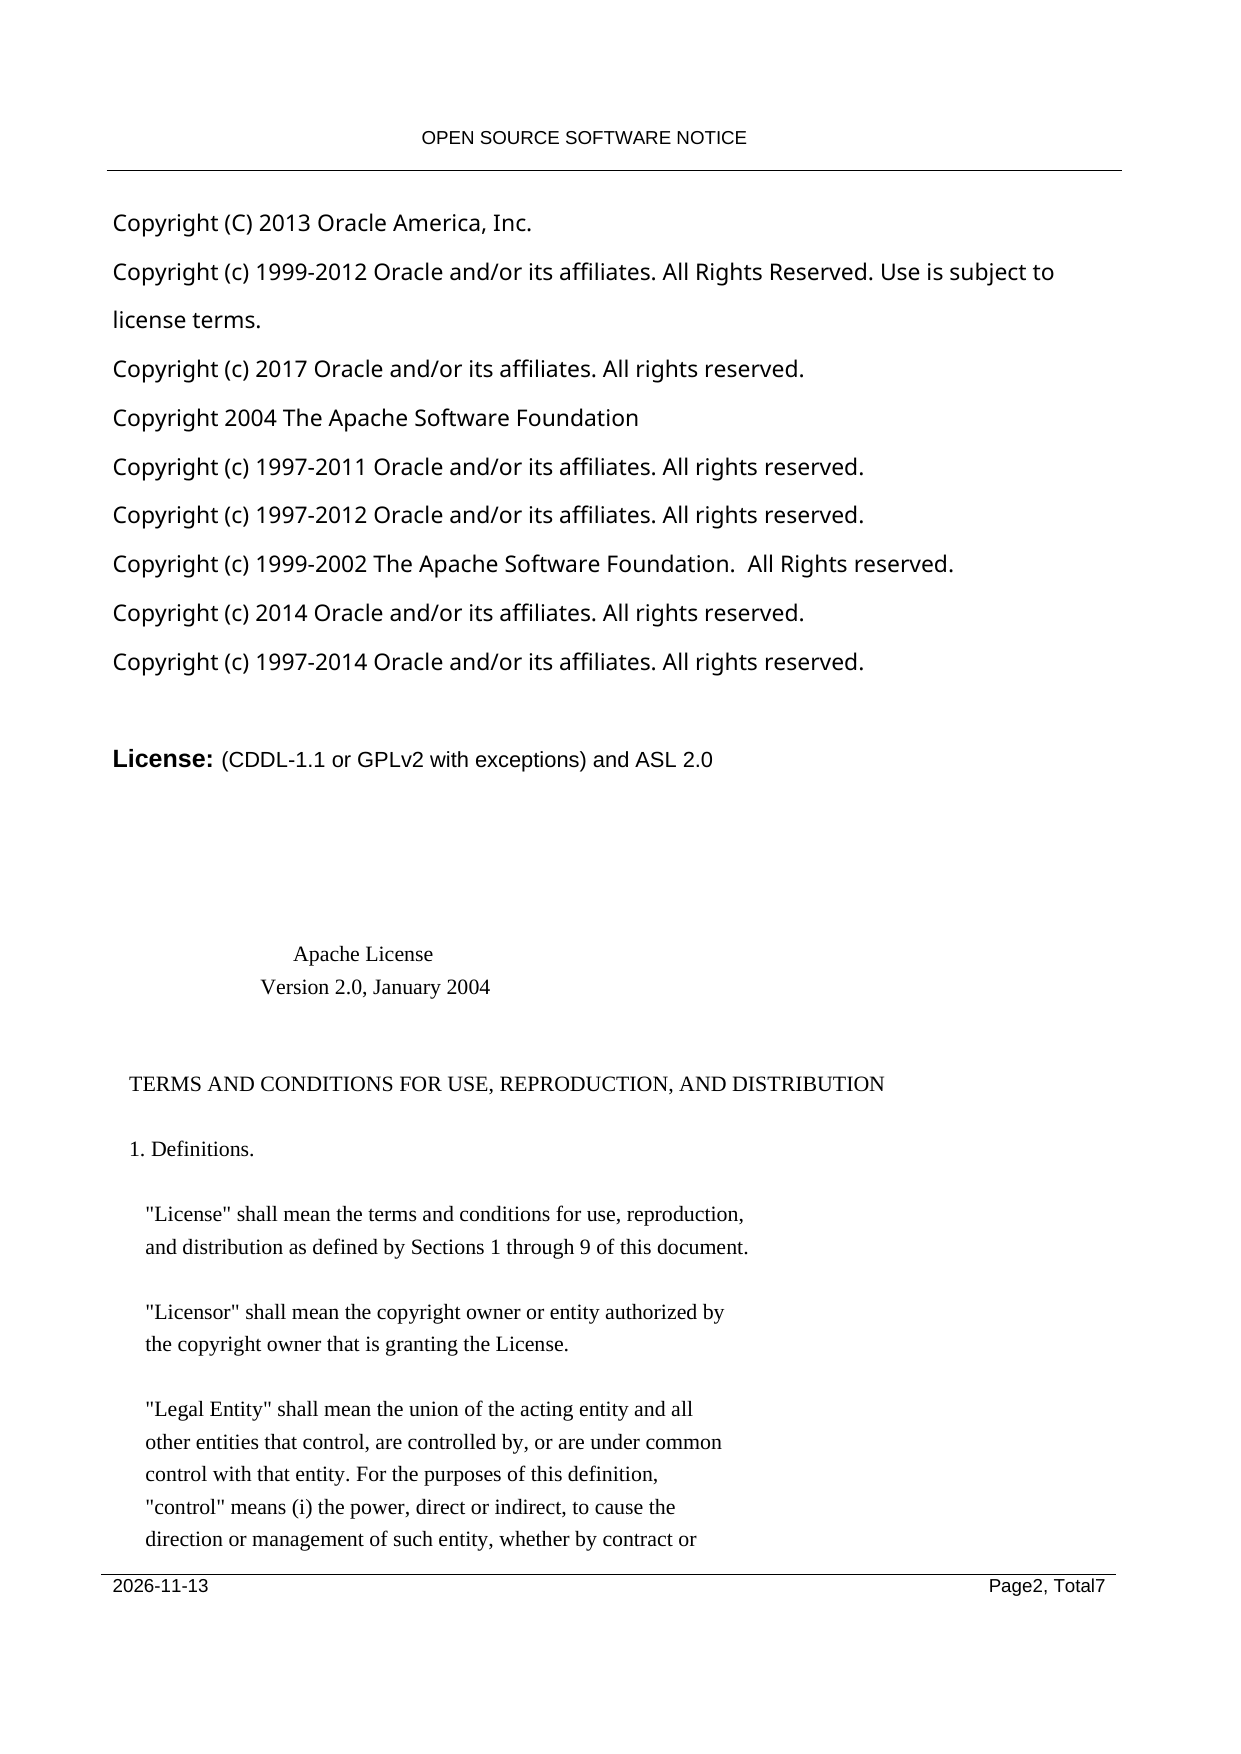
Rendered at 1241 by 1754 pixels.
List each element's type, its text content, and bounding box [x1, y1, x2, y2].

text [112, 775, 1128, 1555]
text License: (CDDL-1.1 or GPLv2 with exceptions) and ASL 2.0 [112, 743, 1128, 775]
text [112, 206, 1128, 726]
